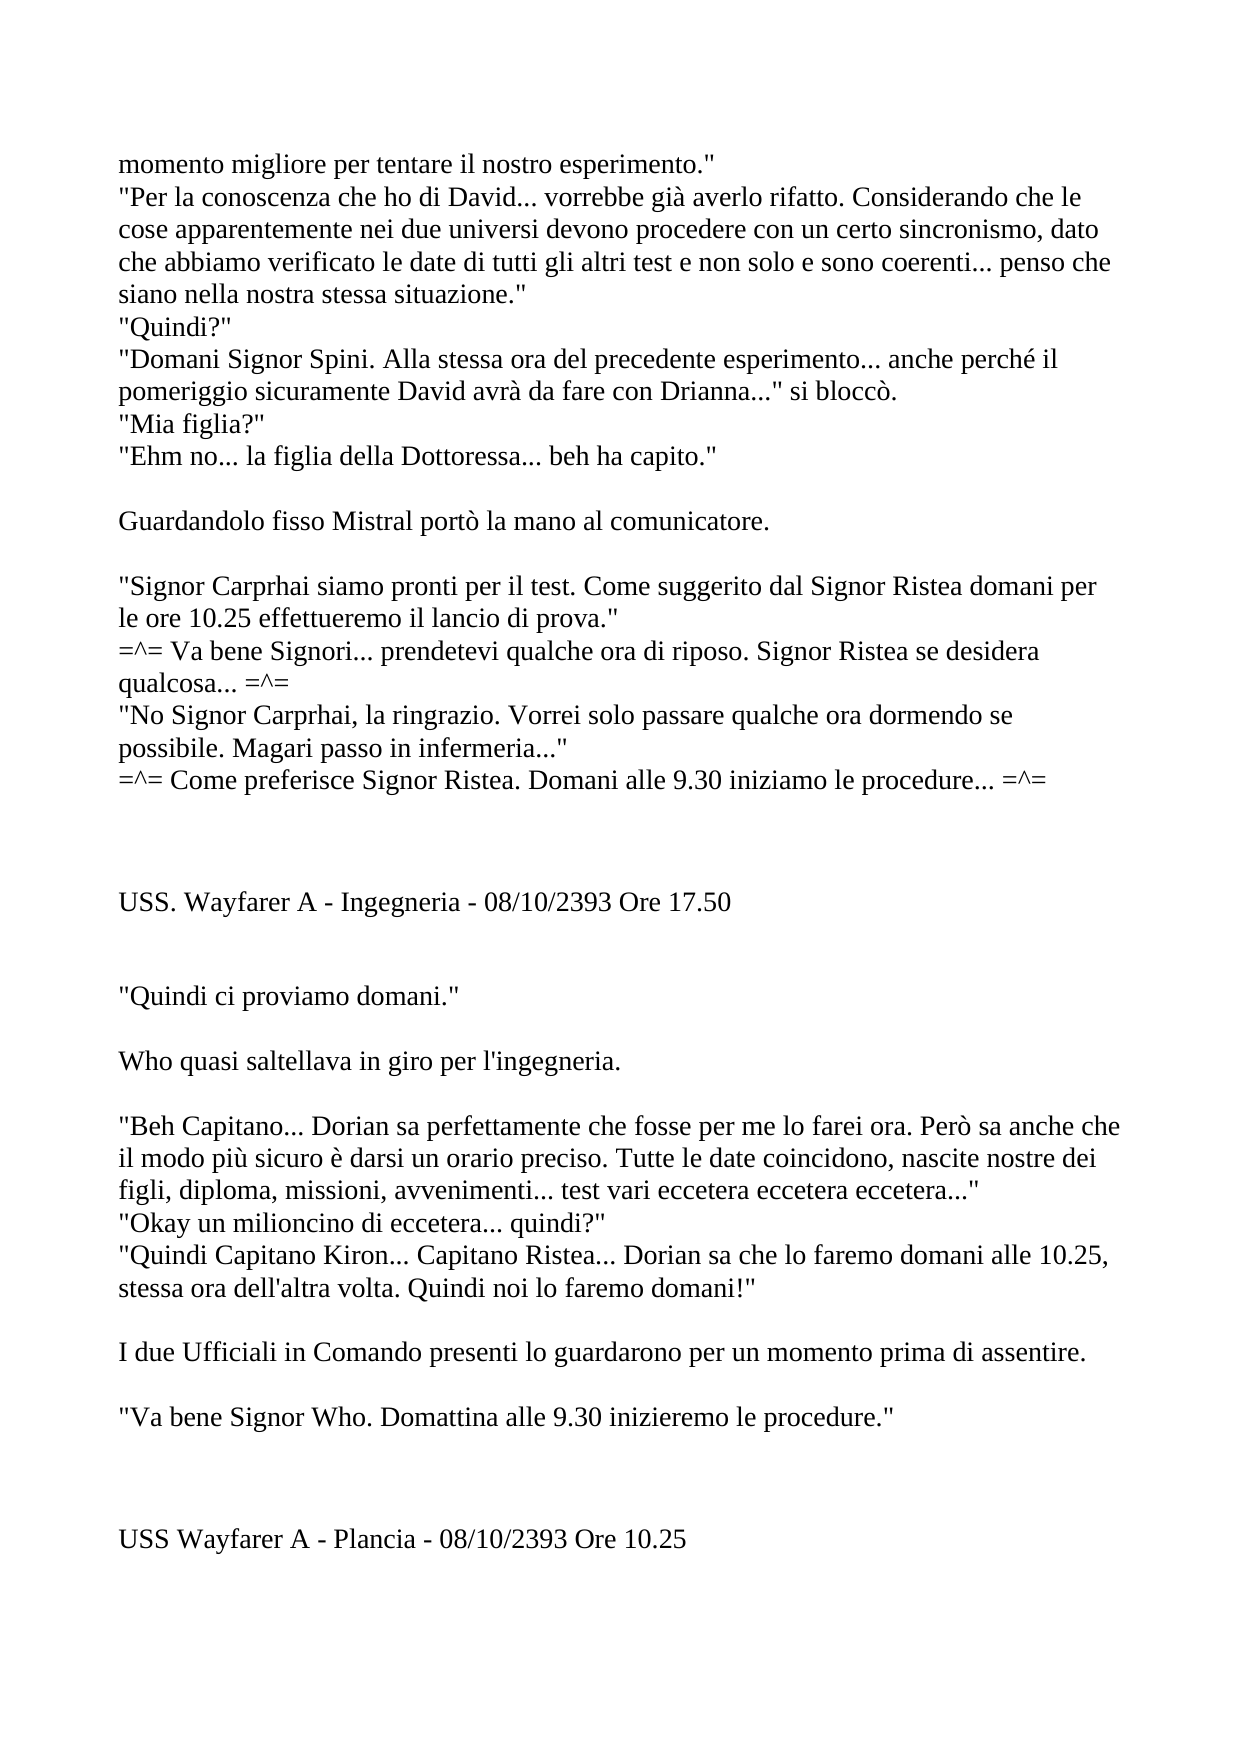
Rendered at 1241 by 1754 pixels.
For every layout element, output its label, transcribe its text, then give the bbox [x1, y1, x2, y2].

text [118, 148, 1122, 856]
text USS Wayfarer A - Plancia - 08/10/2393 Ore 10.25 [118, 1522, 1122, 1554]
text USS. Wayfarer A - Ingegneria - 08/10/2393 Ore 17.50 [118, 885, 1122, 917]
text "Quindi ci proviamo domani." Who quasi saltellava in giro per l'ingegneria. "Beh Capitano... Dorian sa perfettamente che fosse per me lo farei ora. Però sa anche che il modo più sicuro è darsi un orario preciso. Tutte le date coincidono, nascite nostre dei figli, diploma, missioni, avvenimenti... test vari eccetera eccetera eccetera..." "Okay un milioncino di eccetera... quindi?" "Quindi Capitano Kiron... Capitano Ristea... Dorian sa che lo faremo domani alle 10.25, stessa ora dell'altra volta. Quindi noi lo faremo domani!" I due Ufficiali in Comando presenti lo guardarono per un momento prima di assentire. "Va bene Signor Who. Domattina alle 9.30 inizieremo le procedure." [118, 947, 1122, 1493]
